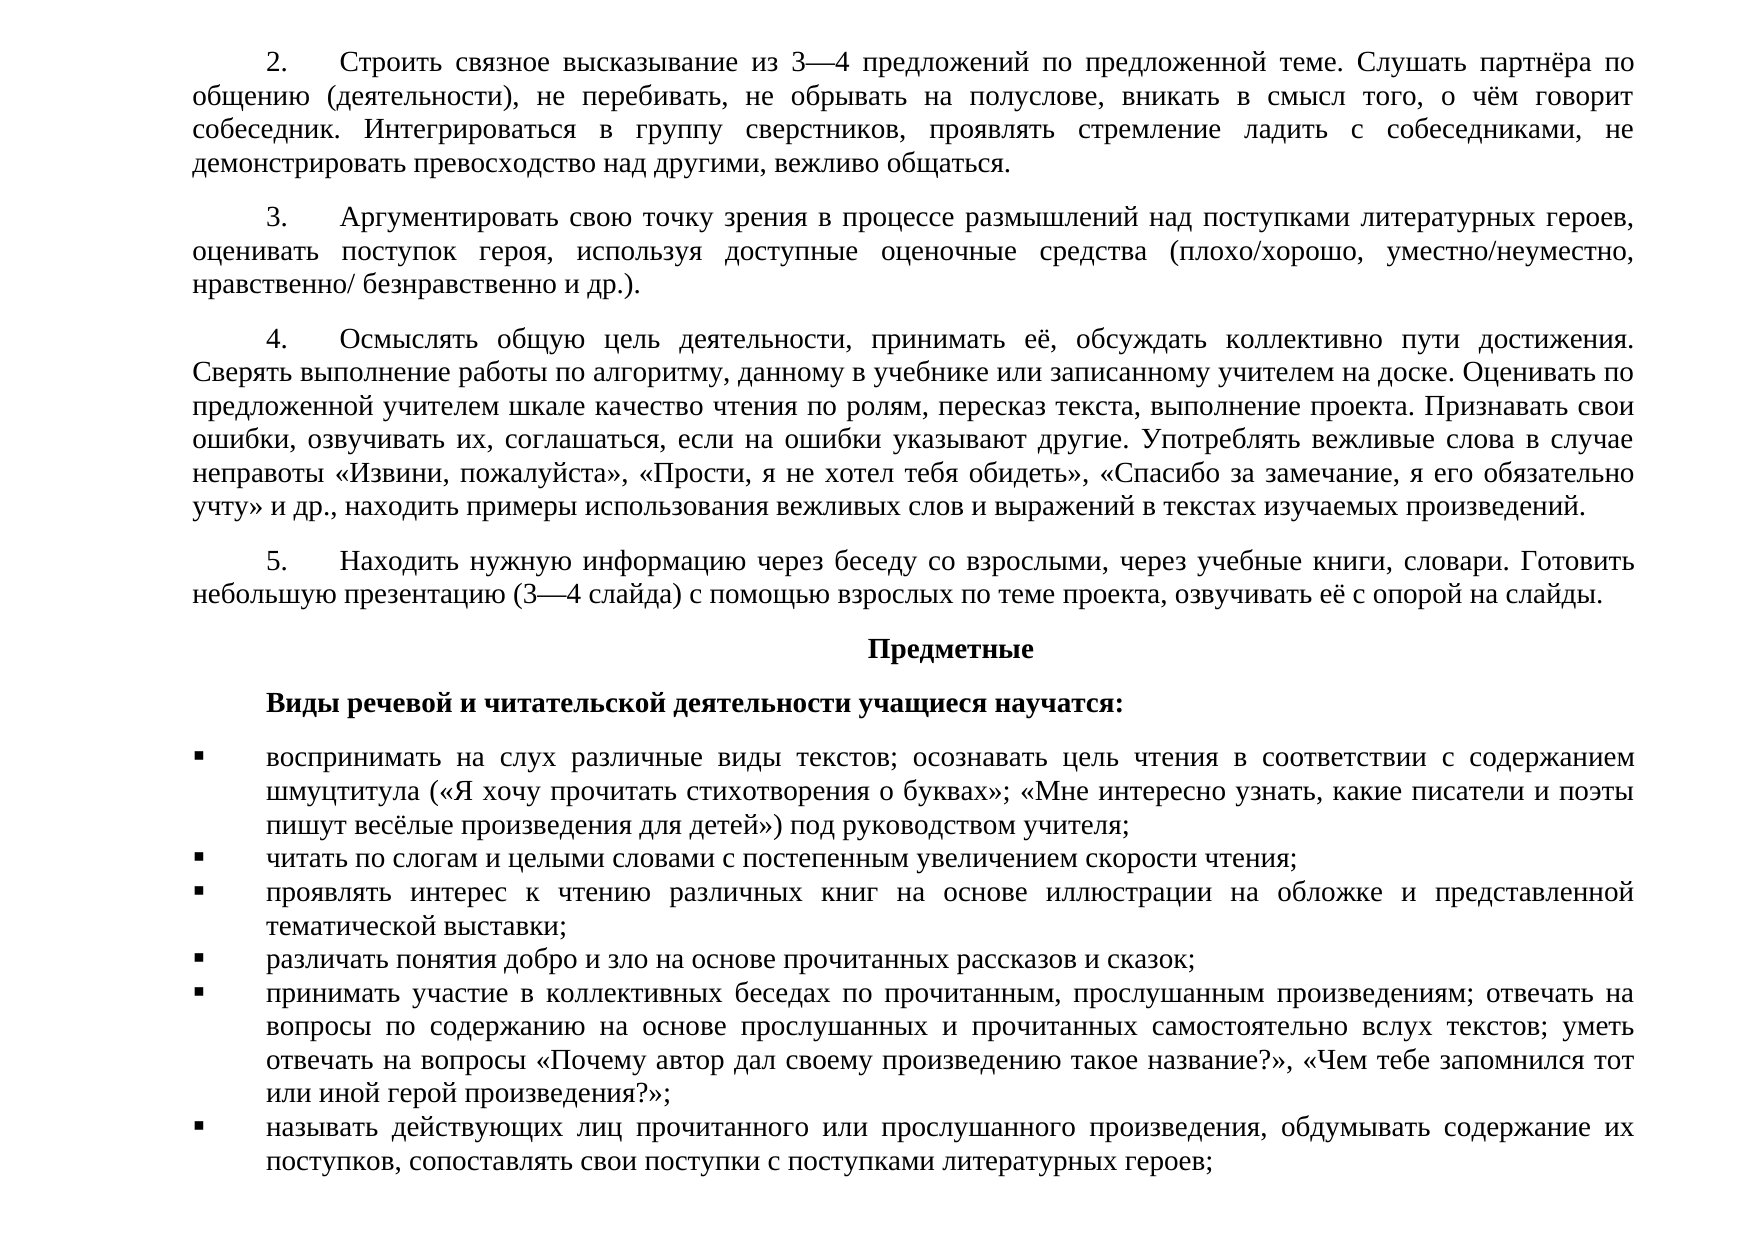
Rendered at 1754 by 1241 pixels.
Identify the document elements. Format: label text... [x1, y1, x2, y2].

text 4. Осмыслять общую цель деятельности, принимать её, обсуждать коллективно пути достижения. Сверять выполнение работы по алгоритму, данному в учебнике или записанному учителем на доске. Оценивать по предложенной учителем шкале качество чтения по ролям, пересказ текста, выполнение проекта. Признавать свои ошибки, озвучивать их, соглашаться, если на ошибки указывают другие. Употреблять вежливые слова в случае неправоты «Извини, пожалуйста», «Прости, я не хотел тебя обидеть», «Спасибо за замечание, я его обязательно учту» и др., находить примеры использования вежливых слов и выражений в текстах изучаемых произведений. [192, 321, 1636, 522]
text Предметные [192, 631, 1636, 664]
list читать по слогам и целыми словами с постепенным увеличением скорости чтения; [192, 840, 1636, 874]
list называть действующих лиц прочитанного или прослушанного произведения, обдумывать содержание их поступков, сопоставлять свои поступки с поступками литературных героев; [192, 1109, 1636, 1176]
text 2. Строить связное высказывание из 3—4 предложений по предложенной теме. Слушать партнёра по общению (деятельности), не перебивать, не обрывать на полуслове, вникать в смысл того, о чём говорит собеседник. Интегрироваться в группу сверстников, проявлять стремление ладить с собеседниками, не демонстрировать превосходство над другими, вежливо общаться. [192, 44, 1636, 178]
text 5. Находить нужную информацию через беседу со взрослыми, через учебные книги, словари. Готовить небольшую презентацию (3—4 слайда) с помощью взрослых по теме проекта, озвучивать её с опорой на слайды. [192, 543, 1636, 610]
text Виды речевой и читательской деятельности учащиеся научатся: [192, 685, 1636, 719]
list воспринимать на слух различные виды текстов; осознавать цель чтения в соответствии с содержанием шмуцтитула («Я хочу прочитать стихотворения о буквах»; «Мне интересно узнать, какие писатели и поэты пишут весёлые произведения для детей») под руководством учителя; [192, 739, 1636, 840]
list различать понятия добро и зло на основе прочитанных рассказов и сказок; [192, 941, 1636, 975]
text 3. Аргументировать свою точку зрения в процессе размышлений над поступками литературных героев, оценивать поступок героя, используя доступные оценочные средства (плохо/хорошо, уместно/неуместно, нравственно/ безнравственно и др.). [192, 199, 1636, 300]
list принимать участие в коллективных беседах по прочитанным, прослушанным произведениям; отвечать на вопросы по содержанию на основе прослушанных и прочитанных самостоятельно вслух текстов; уметь отвечать на вопросы «Почему автор дал своему произведению такое название?», «Чем тебе запомнился тот или иной герой произведения?»; [192, 975, 1636, 1109]
list проявлять интерес к чтению различных книг на основе иллюстрации на обложке и представленной тематической выставки; [192, 874, 1636, 941]
